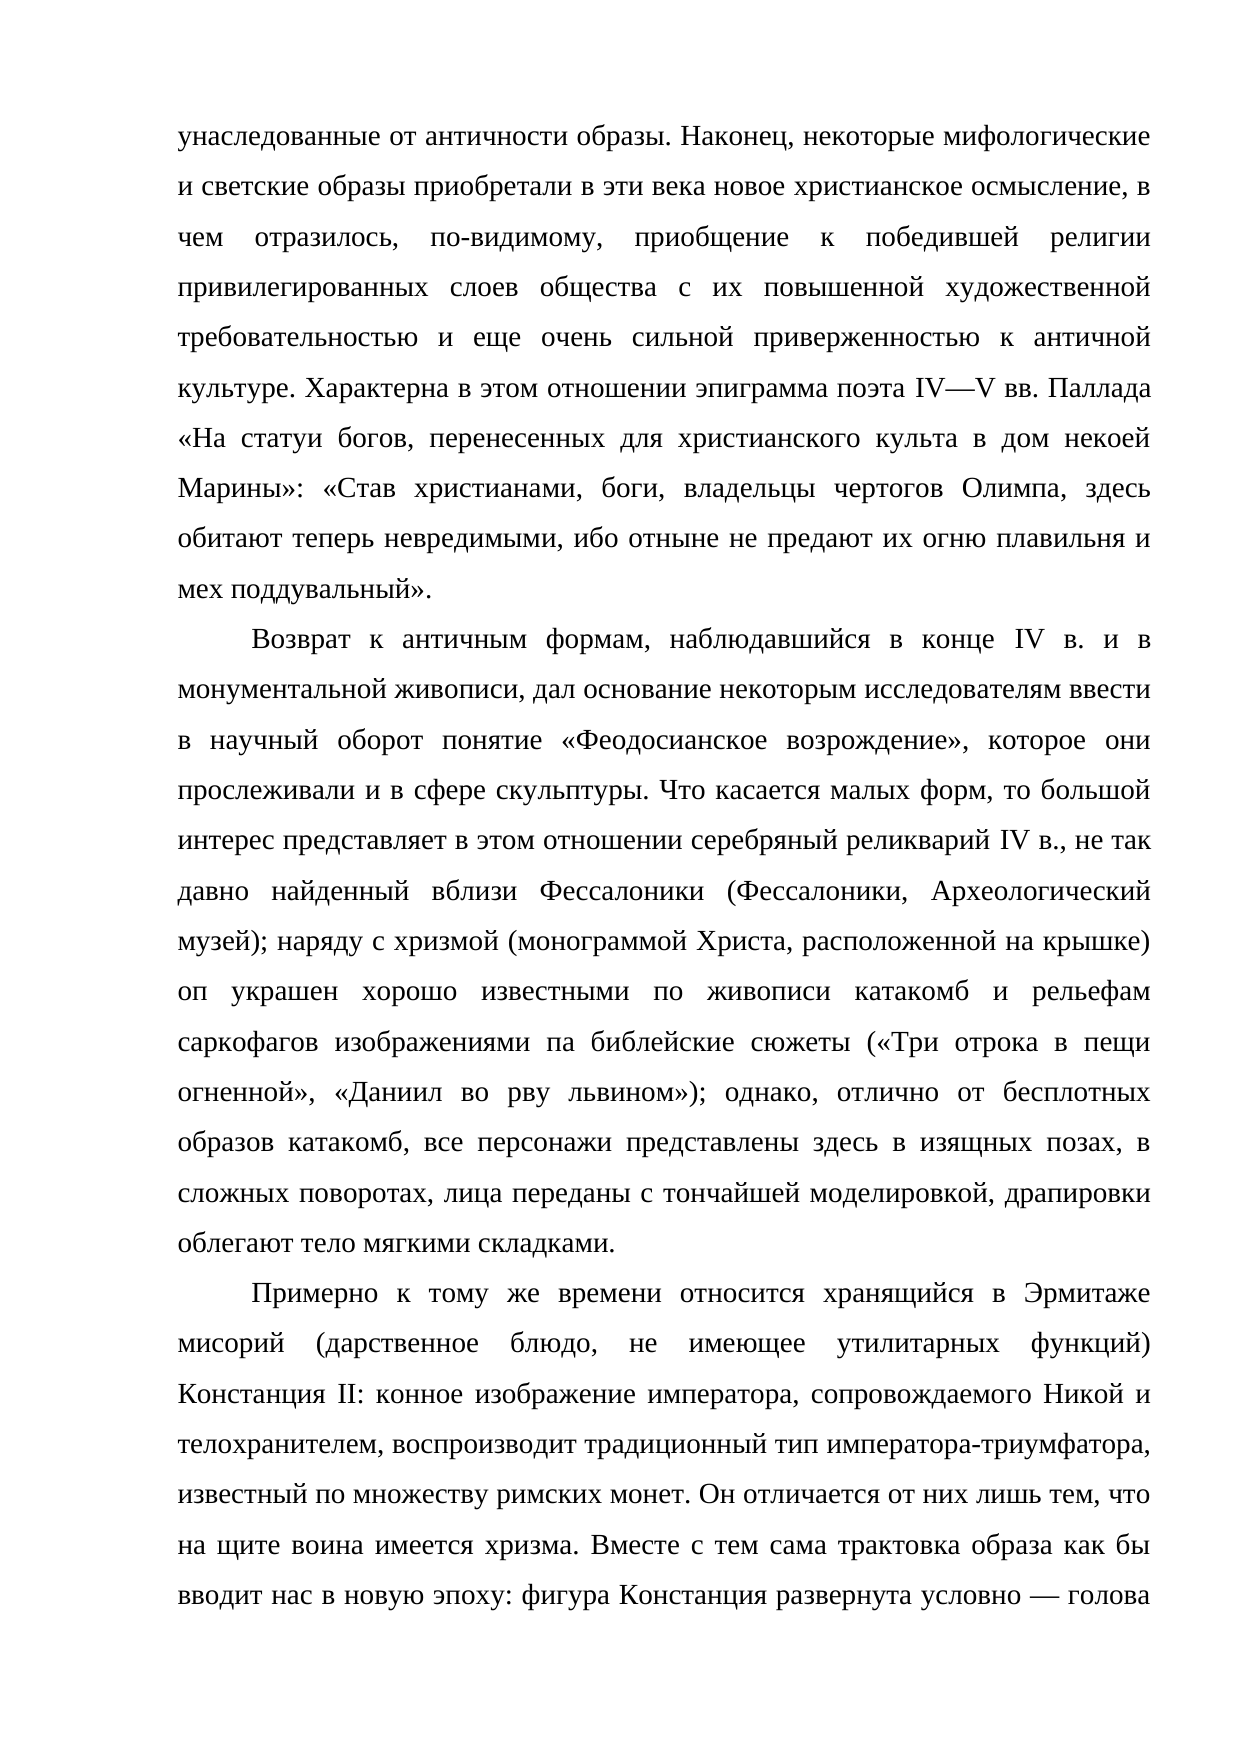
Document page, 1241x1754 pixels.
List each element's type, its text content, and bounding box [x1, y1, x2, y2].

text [177, 118, 1152, 604]
text Возврат к античным формам, наблюдавшийся в конце IV в. и в монументальной живописи, дал основание некоторым исследователям ввести в научный оборот понятие «Феодосианское возрождение», которое они прослеживали и в сфере скульптуры. Что касается малых форм, то большой интерес представляет в этом отношении серебряный реликварий IV в., не так давно найденный вблизи Фессалоники (Фессалоники, Археологический музей); наряду с хризмой (монограммой Христа, расположенной на крышке) оп украшен хорошо известными по живописи катакомб и рельефам саркофагов изображениями па библейские сюжеты («Три отрока в пещи огненной», «Даниил во рву львином»); однако, отлично от бесплотных образов катакомб, все персонажи представлены здесь в изящных позах, в сложных поворотах, лица переданы с тончайшей моделировкой, драпировки облегают тело мягкими складками. [177, 621, 1152, 1258]
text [177, 1275, 1152, 1611]
